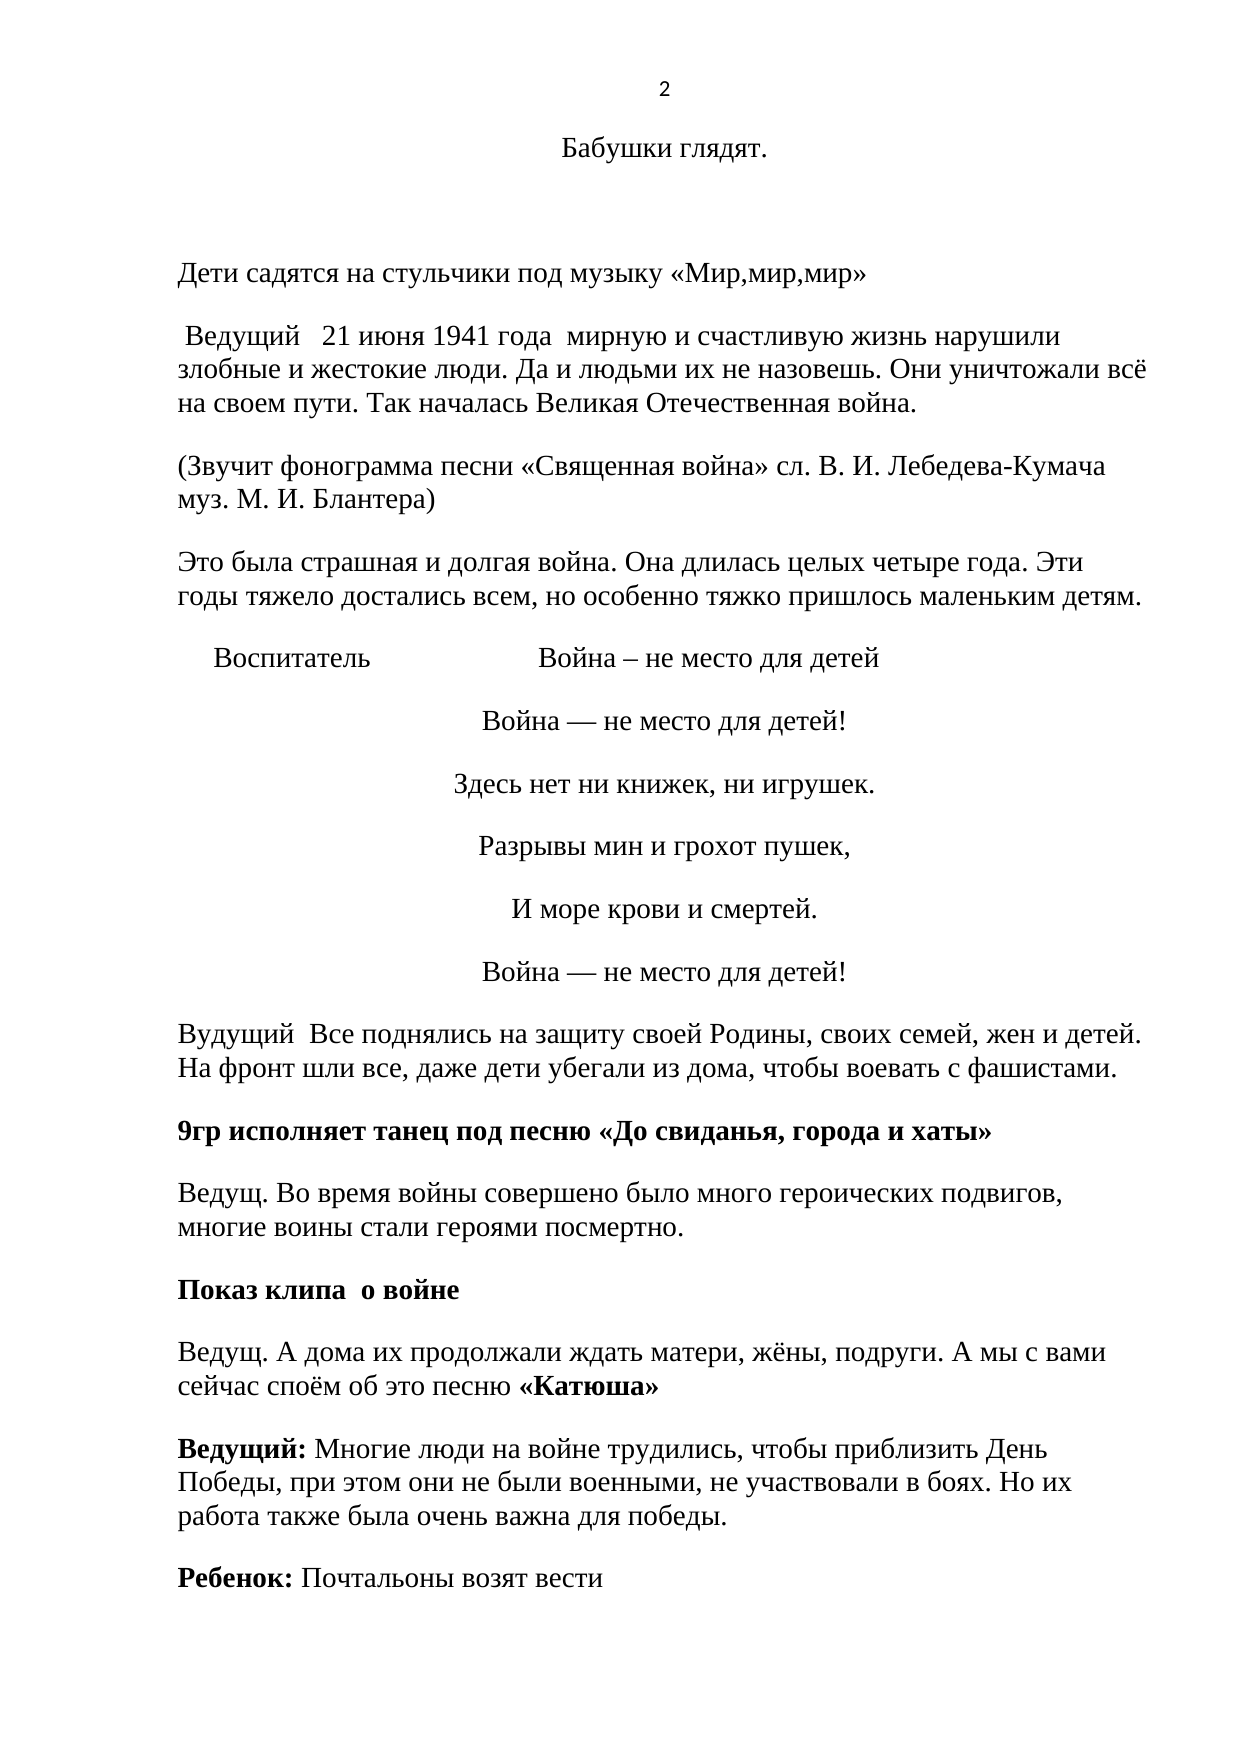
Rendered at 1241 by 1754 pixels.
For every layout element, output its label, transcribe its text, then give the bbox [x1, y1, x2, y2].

text Здесь нет ни книжек, ни игрушек. [177, 766, 1152, 799]
text Воспитатель Война – не место для детей [177, 640, 1152, 674]
text Ведущ. А дома их продолжали ждать матери, жёны, подруги. А мы с вами сейчас споём об это песню «Катюша» [177, 1334, 1152, 1402]
text Война — не место для детей! [177, 703, 1152, 737]
text Ведущ. Во время войны совершено было много героических подвигов, многие воины стали героями посмертно. [177, 1176, 1152, 1243]
text Бабушки глядят. [177, 130, 1152, 163]
text Ребенок: Почтальоны возят вести [177, 1561, 1152, 1594]
text Разрывы мин и грохот пушек, [177, 828, 1152, 862]
text Вудущий Все поднялись на защиту своей Родины, своих семей, жен и детей. На фронт шли все, даже дети убегали из дома, чтобы воевать с фашистами. [177, 1017, 1152, 1084]
text 9гр исполняет танец под песню «До свиданья, города и хаты» [177, 1113, 1152, 1146]
text Это была страшная и долгая война. Она длилась целых четыре года. Эти годы тяжело достались всем, но особенно тяжко пришлось маленьким детям. [177, 544, 1152, 611]
text Дети садятся на стульчики под музыку «Мир,мир,мир» [177, 255, 1152, 289]
text Ведущий 21 июня 1941 года мирную и счастливую жизнь нарушили злобные и жестокие люди. Да и людьми их не назовешь. Они уничтожали всё на своем пути. Так началась Великая Отечественная война. [177, 318, 1152, 419]
text И море крови и смертей. [177, 891, 1152, 925]
text Показ клипа о войне [177, 1272, 1152, 1305]
text (Звучит фонограмма песни «Священная война» сл. В. И. Лебедева-Кумача муз. М. И. Блантера) [177, 448, 1152, 515]
text Ведущий: Многие люди на войне трудились, чтобы приблизить День Победы, при этом они не были военными, не участвовали в боях. Но их работа также была очень важна для победы. [177, 1431, 1152, 1531]
text Война — не место для детей! [177, 954, 1152, 987]
